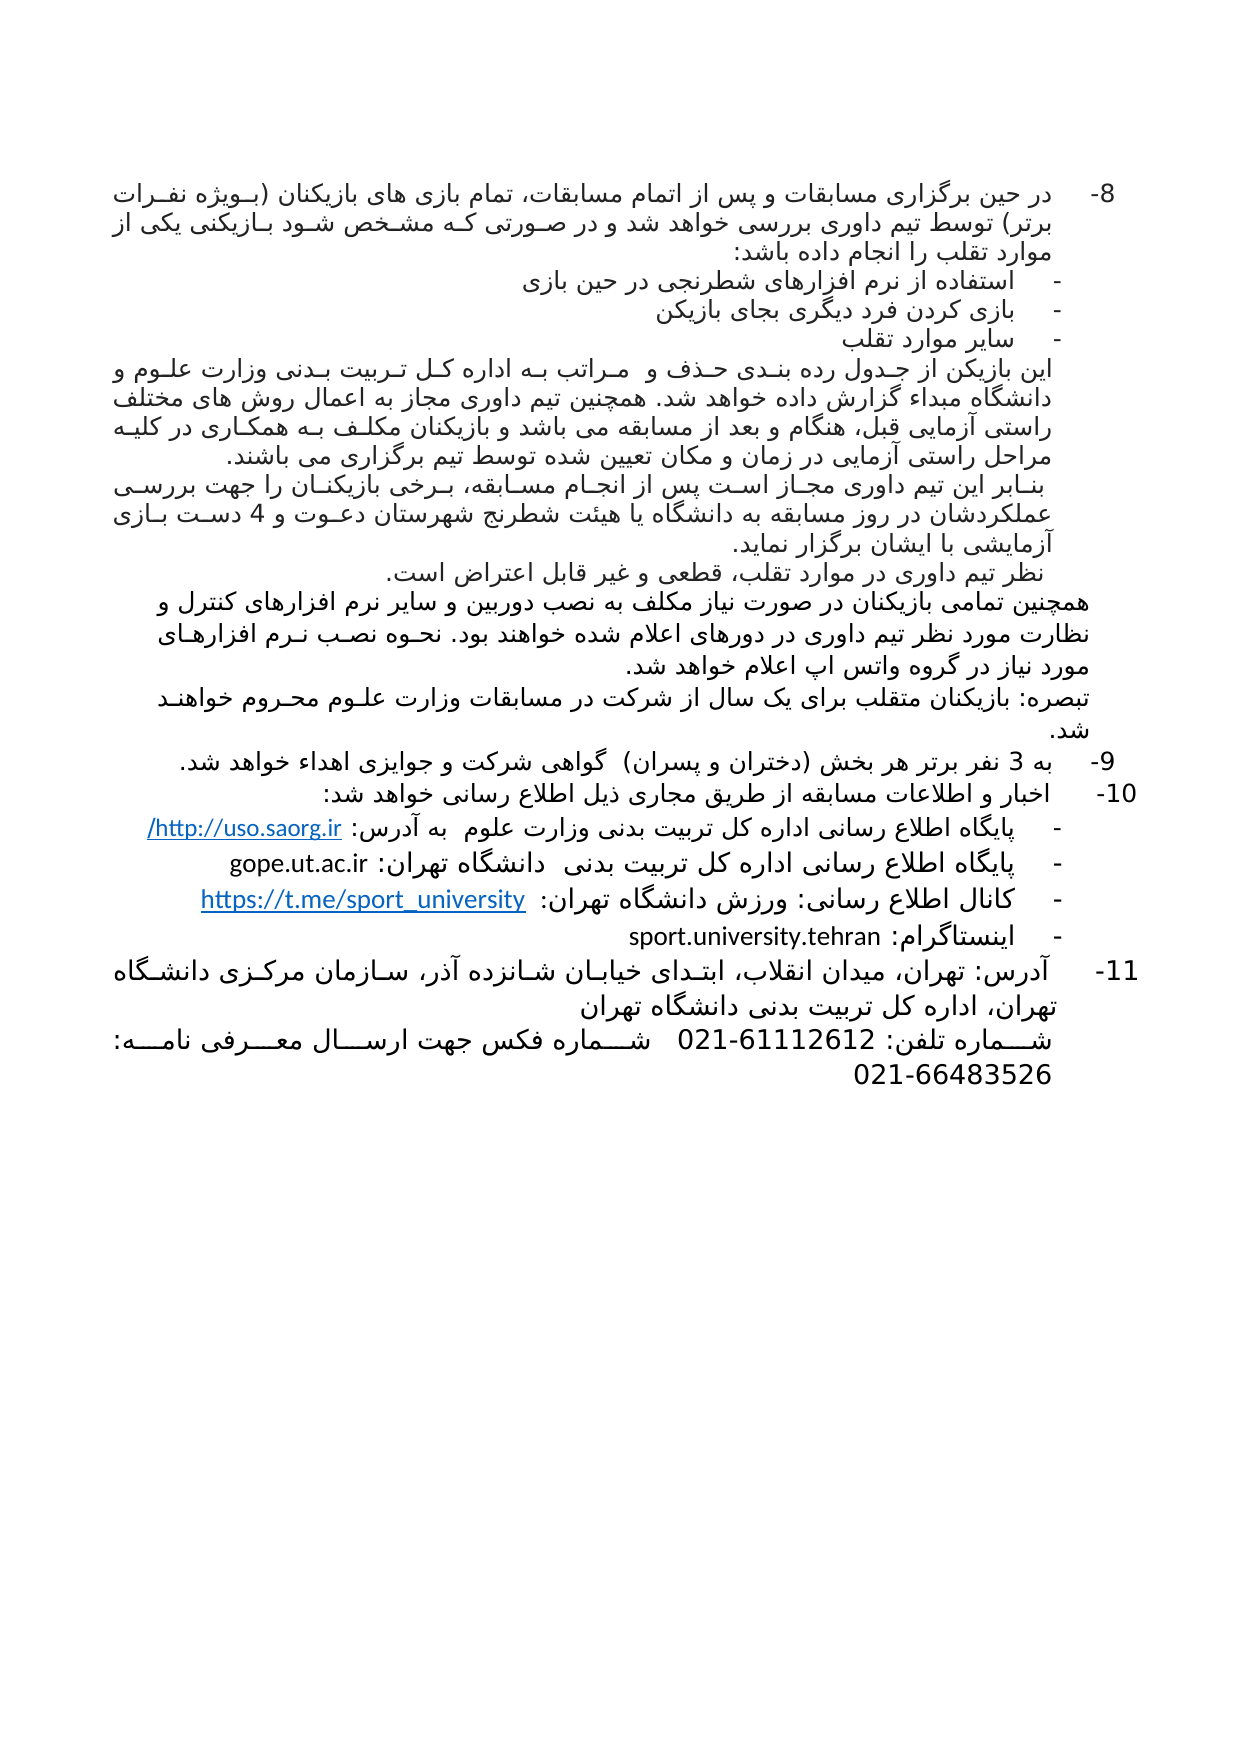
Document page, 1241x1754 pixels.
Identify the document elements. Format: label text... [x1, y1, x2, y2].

list بنابر این تیم داوری مجاز است پس از انجام مسابقه، برخی بازیکنان را جهت بررسی عملکردشان در روز مسابقه به دانشگاه یا هیئت شطرنج شهرستان دعوت و 4 دست بازی آزمایشی با ایشان برگزار نماید. [112, 470, 1053, 558]
list استفاده از نرم افزارهای شطرنجی در حین بازی [112, 266, 1053, 295]
list نظر تیم داوری در موارد تقلب، قطعی و غیر قابل اعتراض است. [112, 558, 1053, 587]
list این بازیکن از جدول رده بندی حذف و مراتب به اداره کل تربیت بدنی وزارت علوم و دانشگاه مبداء گزارش داده خواهد شد. همچنین تیم داوری مجاز به اعمال روش های مختلف راستی آزمایی قبل، هنگام و بعد از مسابقه می باشد و بازیکنان مکلف به همکاری در کلیه مراحل راستی آزمایی در زمان و مکان تعیین شده توسط تیم برگزاری می باشند. [112, 354, 1053, 470]
list تبصره: بازیکنان متقلب برای یک سال از شرکت در مسابقات وزارت علوم محروم خواهند شد. [157, 683, 1090, 744]
list همچنین تمامی بازیکنان در صورت نیاز مکلف به نصب دوربین و سایر نرم افزارهای کنترل و نظارت مورد نظر تیم داوری در دورهای اعلام شده خواهند بود. نحوه نصب نرم افزارهای مورد نیاز در گروه واتس اپ اعلام خواهد شد. [157, 587, 1090, 680]
list بازی کردن فرد دیگری بجای بازیکن [112, 295, 1053, 324]
list اینستاگرام: sport.university.tehran [112, 919, 1053, 952]
list شماره تلفن: 61112612-021 شماره فکس جهت ارسال معرفی نامه: 66483526-021 [112, 1024, 1053, 1091]
list کانال اطلاع رسانی: ورزش دانشگاه تهران: https://t.me/sport_university [112, 883, 1053, 916]
list پایگاه اطلاع رسانی اداره کل تربیت بدنی دانشگاه تهران: gope.ut.ac.ir [112, 846, 1053, 879]
list پایگاه اطلاع رسانی اداره کل تربیت بدنی وزارت علوم به آدرس: http://uso.saorg.ir/ [112, 812, 1053, 843]
list اخبار و اطلاعات مسابقه از طریق مجاری ذیل اطلاع رسانی خواهد شد: [112, 779, 1096, 809]
list به 3 نفر برتر هر بخش (دختران و پسران) گواهی شرکت و جوایزی اهداء خواهد شد. [157, 747, 1090, 777]
list آدرس: تهران، میدان انقلاب، ابتدای خیابان شانزده آذر، سازمان مرکزی دانشگاه تهران، اداره کل تربیت بدنی دانشگاه تهران [112, 955, 1095, 1021]
list در حین برگزاری مسابقات و پس از اتمام مسابقات، تمام بازی های بازیکنان (بویژه نفرات برتر) توسط تیم داوری بررسی خواهد شد و در صورتی که مشخص شود بازیکنی یکی از موارد تقلب را انجام داده باشد: [112, 179, 1090, 266]
list سایر موارد تقلب [112, 324, 1053, 354]
